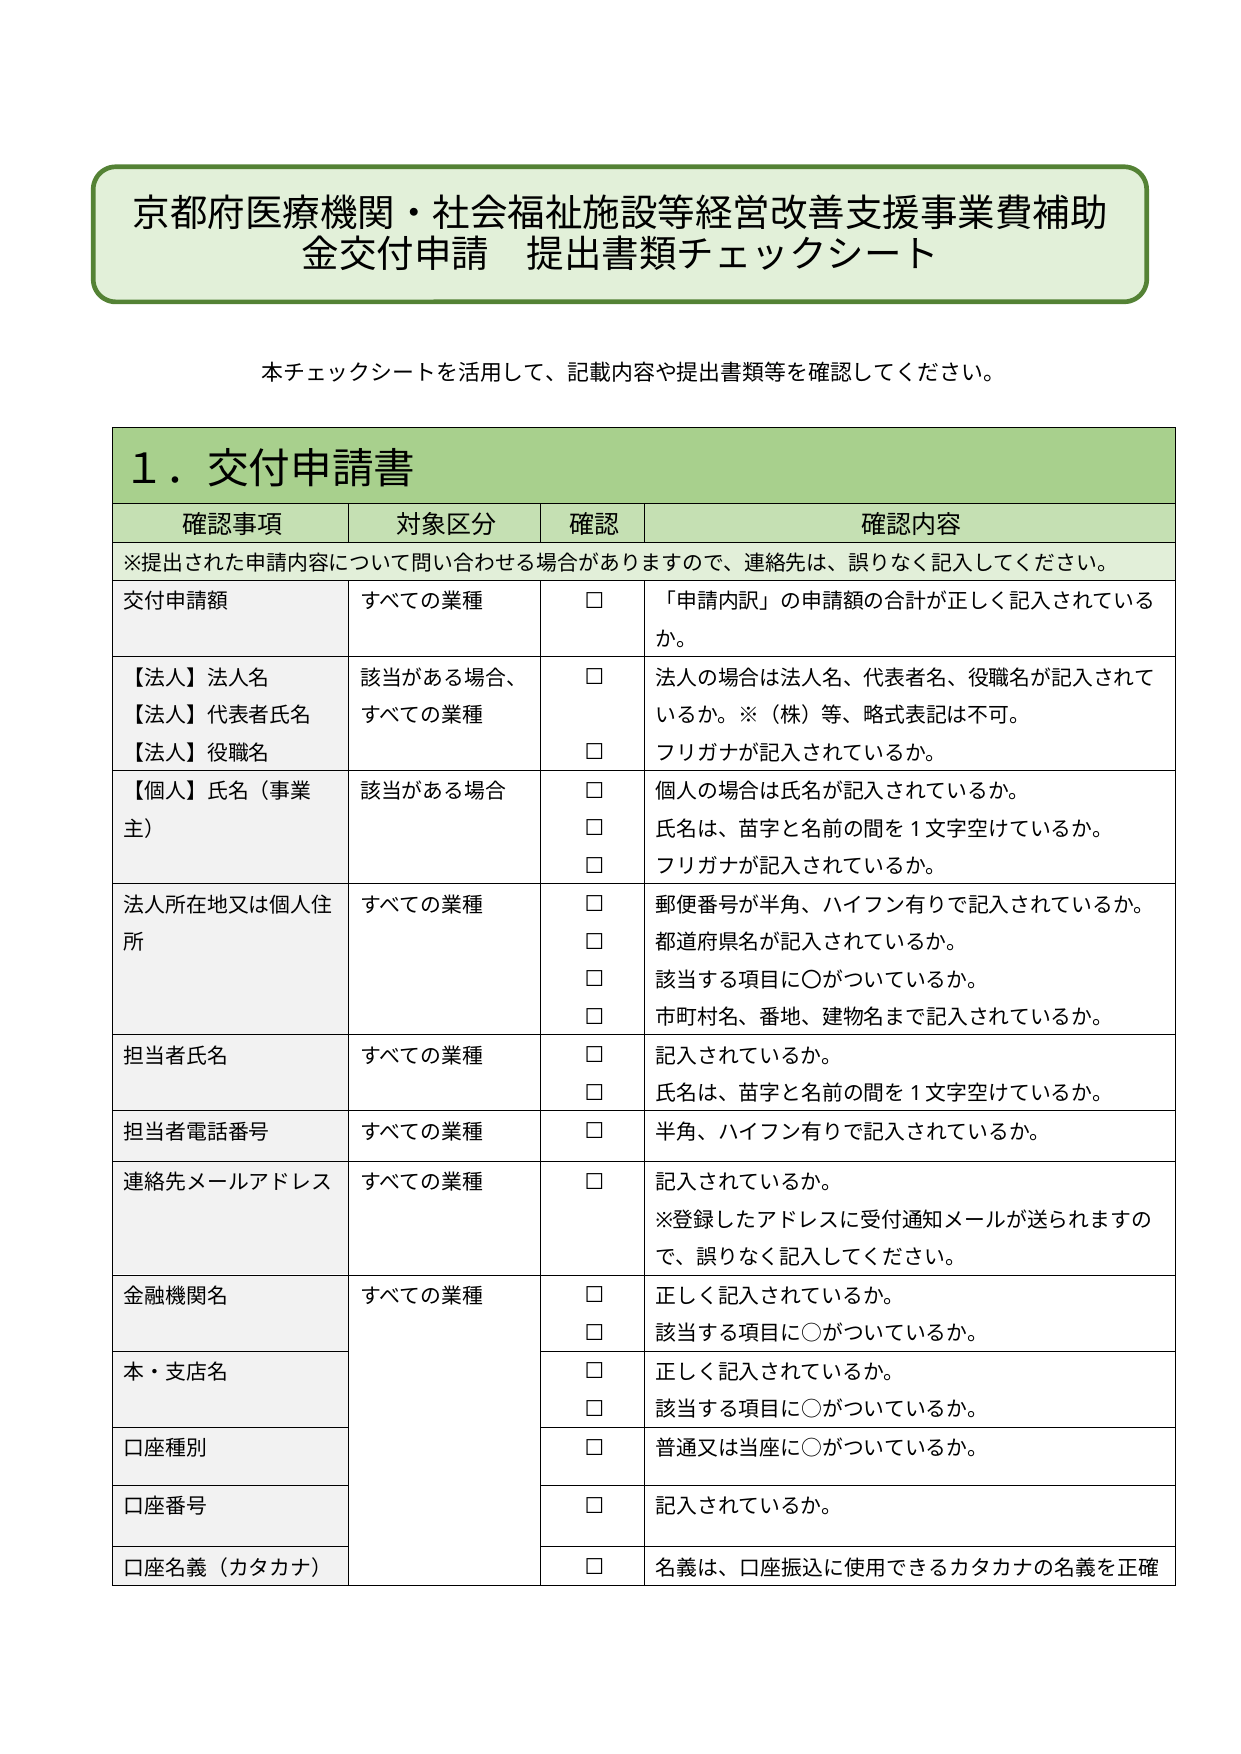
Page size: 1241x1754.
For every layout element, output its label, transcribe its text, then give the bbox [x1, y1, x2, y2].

table_cell 法人の場合は法人名、代表者名、役職名が記入されているか。※（株）等、略式表記は不可。 フリガナが記入されているか。 [645, 657, 1175, 770]
table_cell [541, 657, 644, 770]
table_cell すべての業種 [349, 884, 540, 1034]
table_cell [541, 1035, 644, 1110]
table_cell 連絡先メールアドレス [113, 1162, 348, 1274]
table_cell 金融機関名 [113, 1276, 348, 1351]
table_cell 確認内容 [645, 504, 1175, 542]
table_cell 担当者氏名 [113, 1035, 348, 1110]
table_cell [541, 581, 644, 656]
table_cell [541, 771, 644, 883]
table_cell 本・支店名 [113, 1352, 348, 1427]
table_cell 【法人】法人名 【法人】代表者氏名 【法人】役職名 [113, 657, 348, 770]
table_cell 個人の場合は氏名が記入されているか。 氏名は、苗字と名前の間を1文字空けているか。 フリガナが記入されているか。 [645, 771, 1175, 883]
table_cell すべての業種 [349, 1035, 540, 1110]
table_cell [541, 1276, 644, 1351]
table_cell [541, 1162, 644, 1274]
table_cell 口座種別 [113, 1428, 348, 1485]
table_cell すべての業種 [349, 1111, 540, 1161]
table_cell 対象区分 [349, 504, 540, 542]
table_cell [541, 1111, 644, 1161]
table_cell ※提出された申請内容について問い合わせる場合がありますので、連絡先は、誤りなく記入してください。 [113, 543, 1175, 580]
table_cell 該当がある場合 [349, 771, 540, 883]
table_cell 郵便番号が半角、ハイフン有りで記入されているか。 都道府県名が記入されているか。 該当する項目に〇がついているか。 市町村名、番地、建物名まで記入されているか。 [645, 884, 1175, 1034]
table_header １．交付申請書 [113, 428, 1175, 503]
table_cell 記入されているか。 ※登録したアドレスに受付通知メールが送られますので、誤りなく記入してください。 [645, 1162, 1175, 1274]
table_cell [541, 884, 644, 1034]
text 本チェックシートを活用して、記載内容や提出書類等を確認してください。 [112, 352, 1131, 389]
table_cell [541, 1486, 644, 1546]
table_cell 交付申請額 [113, 581, 348, 656]
table_cell [541, 1547, 644, 1585]
table_cell 確認事項 [113, 504, 348, 542]
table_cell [645, 1547, 1175, 1585]
table_cell すべての業種 [349, 1276, 540, 1585]
table_cell 記入されているか。 氏名は、苗字と名前の間を1文字空けているか。 [645, 1035, 1175, 1110]
table_cell 口座名義（カタカナ） [113, 1547, 348, 1585]
table_cell 担当者電話番号 [113, 1111, 348, 1161]
table_cell [541, 1352, 644, 1427]
table_cell 法人所在地又は個人住所 [113, 884, 348, 1034]
table_cell 正しく記入されているか。 該当する項目に○がついているか。 [645, 1352, 1175, 1427]
table_cell すべての業種 [349, 581, 540, 656]
table_cell 普通又は当座に○がついているか。 [645, 1428, 1175, 1485]
table_cell 正しく記入されているか。 該当する項目に○がついているか。 [645, 1276, 1175, 1351]
table_cell [541, 1428, 644, 1485]
table_cell 該当がある場合、すべての業種 [349, 657, 540, 770]
table_cell 半角、ハイフン有りで記入されているか。 [645, 1111, 1175, 1161]
table_cell 【個人】氏名（事業主） [113, 771, 348, 883]
table_cell 「申請内訳」の申請額の合計が正しく記入されているか。 [645, 581, 1175, 656]
table_cell 口座番号 [113, 1486, 348, 1546]
table_cell 確認 [541, 504, 644, 542]
table_cell すべての業種 [349, 1162, 540, 1274]
table_cell 記入されているか。 [645, 1486, 1175, 1546]
